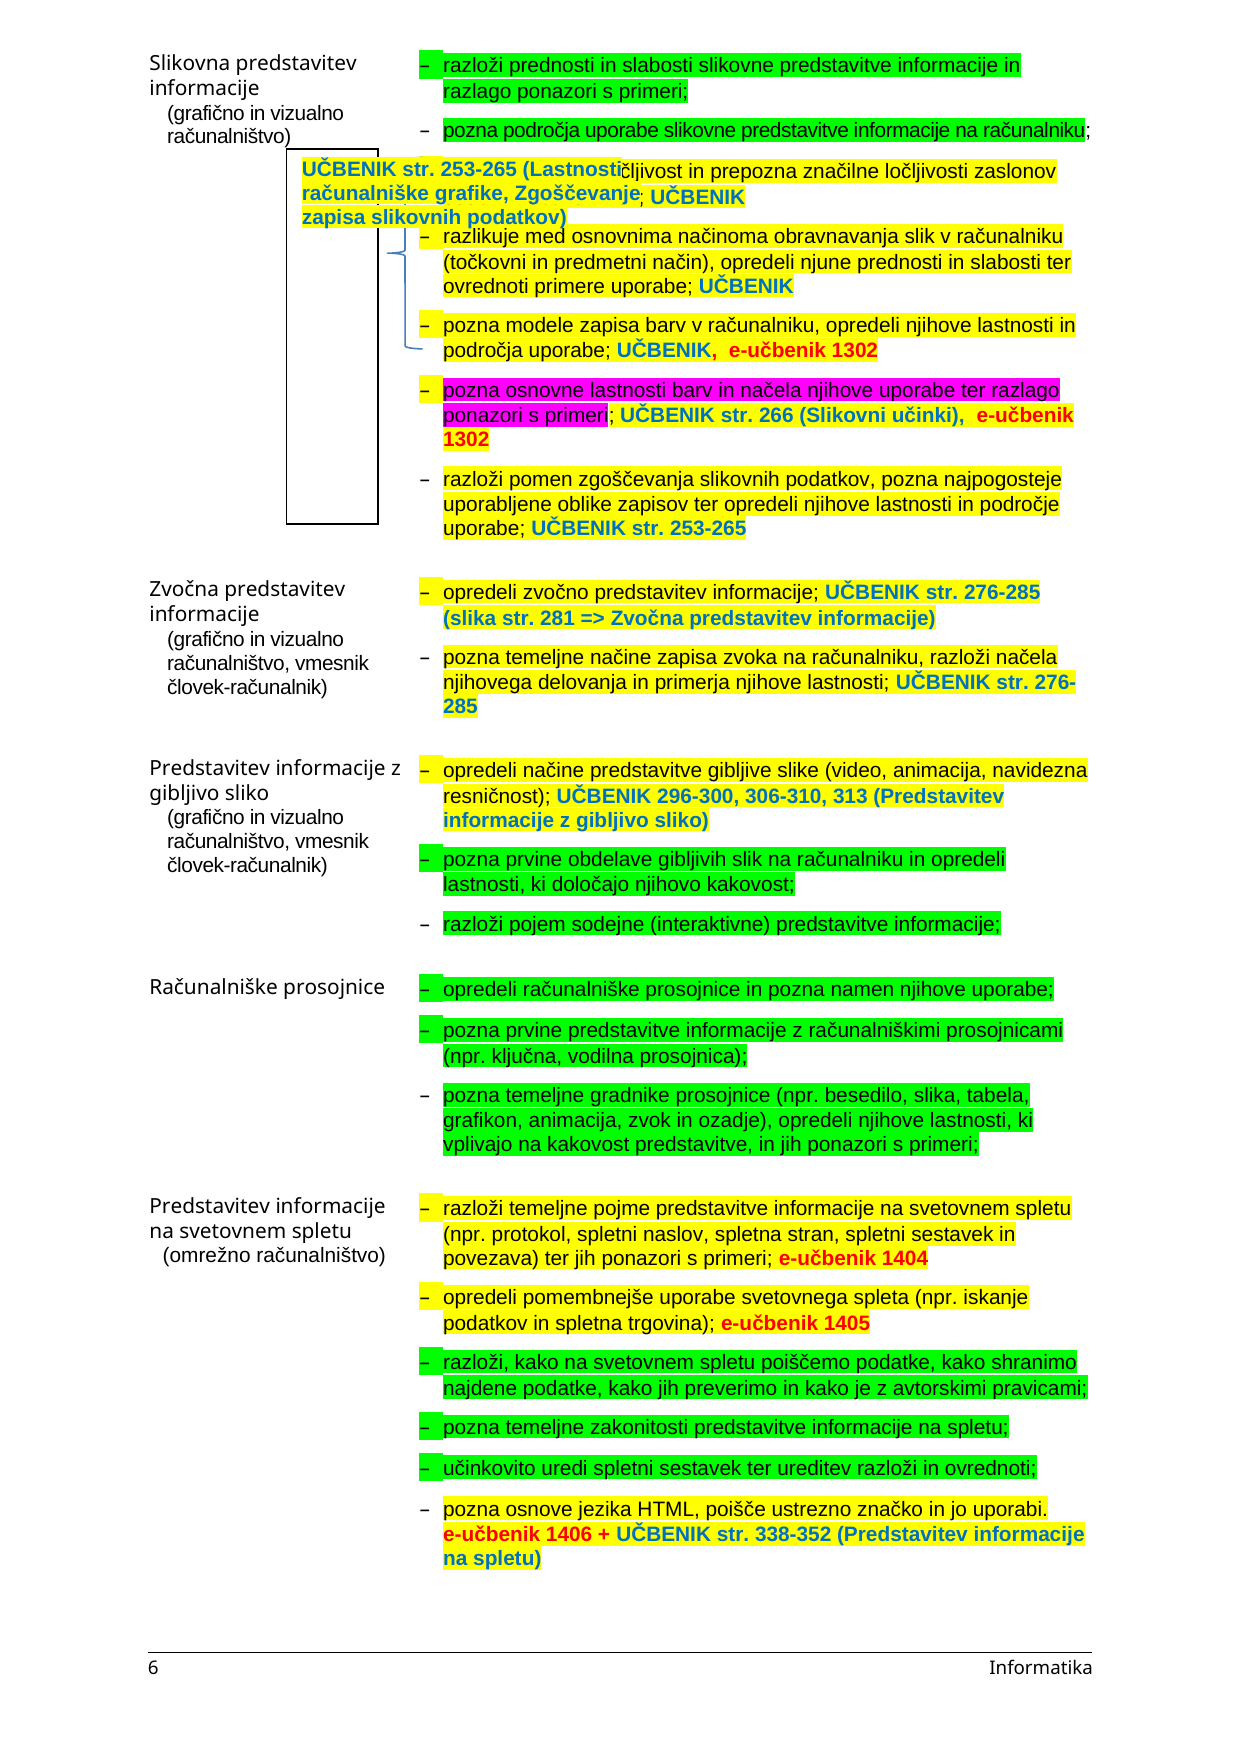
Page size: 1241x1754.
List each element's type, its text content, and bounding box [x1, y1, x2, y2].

table_cell Računalniške prosojnice [149, 968, 402, 1187]
table_cell Predstavitev informacije z gibljivo sliko (grafično in vizualno računalništvo, vmesnik človek-računalnik) [149, 749, 402, 968]
table_cell razloži temeljne pojme predstavitve informacije na svetovnem spletu (npr. protokol, spletni naslov, spletna stran, spletni sestavek in povezava) ter jih ponazori s primeri; e-učbenik 1404 opredeli pomembnejše uporabe svetovnega spleta (npr. iskanje podatkov in spletna trgovina); e-učbenik 1405 razloži, kako na svetovnem spletu poiščemo podatke, kako shranimo najdene podatke, kako jih preverimo in kako je z avtorskimi pravicami; pozna temeljne zakonitosti predstavitve informacije na spletu; učinkovito uredi spletni sestavek ter ureditev razloži in ovrednoti; pozna osnove jezika HTML, poišče ustrezno značko in jo uporabi. e-učbenik 1406 + UČBENIK str. 338-352 (Predstavitev informacije na spletu) [402, 1187, 1093, 1588]
table_cell opredeli zvočno predstavitev informacije; UČBENIK str. 276-285 (slika str. 281 => Zvočna predstavitev informacije) pozna temeljne načine zapisa zvoka na računalniku, razloži načela njihovega delovanja in primerja njihove lastnosti; UČBENIK str. 276-285 [402, 571, 1093, 749]
table_cell Zvočna predstavitev informacije (grafično in vizualno računalništvo, vmesnik človek-računalnik) [149, 571, 402, 749]
table_cell opredeli načine predstavitve gibljive slike (video, animacija, navidezna resničnost); UČBENIK 296-300, 306-310, 313 (Predstavitev informacije z gibljivo sliko) pozna prvine obdelave gibljivih slik na računalniku in opredeli lastnosti, ki določajo njihovo kakovost; razloži pojem sodejne (interaktivne) predstavitve informacije; [402, 749, 1093, 968]
table_header Slikovna predstavitev informacije (grafično in vizualno računalništvo) [149, 44, 402, 571]
table_header razloži prednosti in slabosti slikovne predstavitve informacije in razlago ponazori s primeri; pozna področja uporabe slikovne predstavitve informacije na računalniku; opredeli slikovno ločljivost in prepozna značilne ločljivosti zaslonov osebnih računalnikov; UČBENIK razlikuje med osnovnima načinoma obravnavanja slik v računalniku (točkovni in predmetni način), opredeli njune prednosti in slabosti ter ovrednoti primere uporabe; UČBENIK pozna modele zapisa barv v računalniku, opredeli njihove lastnosti in področja uporabe; UČBENIK, e-učbenik 1302 pozna osnovne lastnosti barv in načela njihove uporabe ter razlago ponazori s primeri; UČBENIK str. 266 (Slikovni učinki), e-učbenik 1302 razloži pomen zgoščevanja slikovnih podatkov, pozna najpogosteje uporabljene oblike zapisov ter opredeli njihove lastnosti in področje uporabe; UČBENIK str. 253-265 [402, 44, 1093, 571]
table_cell opredeli računalniške prosojnice in pozna namen njihove uporabe; pozna prvine predstavitve informacije z računalniškimi prosojnicami (npr. ključna, vodilna prosojnica); pozna temeljne gradnike prosojnice (npr. besedilo, slika, tabela, grafikon, animacija, zvok in ozadje), opredeli njihove lastnosti, ki vplivajo na kakovost predstavitve, in jih ponazori s primeri; [402, 968, 1093, 1187]
table_cell Predstavitev informacije na svetovnem spletu (omrežno računalništvo) [149, 1187, 402, 1588]
